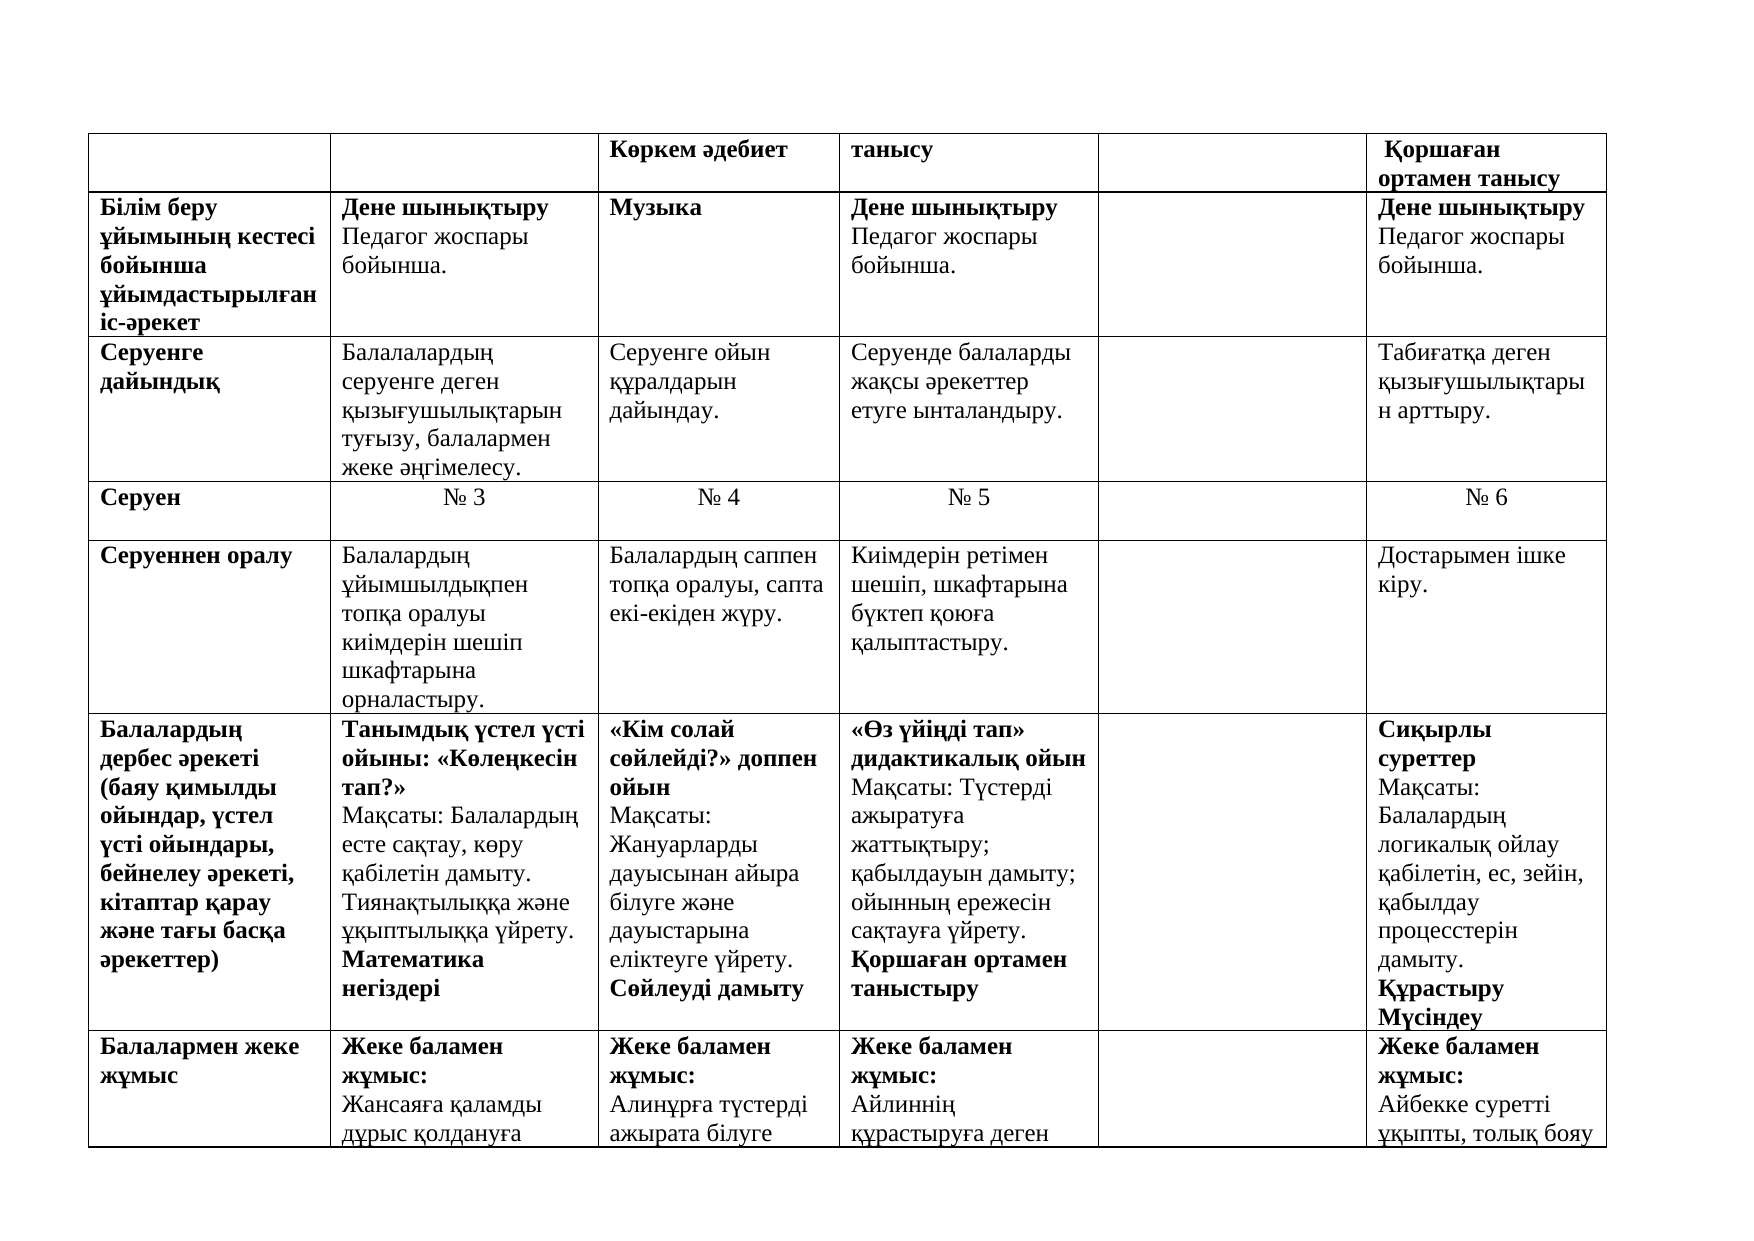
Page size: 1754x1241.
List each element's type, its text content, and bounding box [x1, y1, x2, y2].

table_cell Балалардың дербес әрекеті (баяу қимылды ойындар, үстел үсті ойындары, бейнелеу әрекеті, кітаптар қарау және тағы басқа әрекеттер) [89, 714, 330, 1030]
table_cell [1099, 541, 1366, 713]
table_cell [840, 134, 1098, 191]
table_cell Киімдерін ретімен шешіп, шкафтарына бүктеп қоюға қалыптастыру. [840, 541, 1098, 713]
table_cell [1099, 134, 1366, 191]
table_cell «Өз үйіңді тап» дидактикалық ойын Мақсаты: Түстерді ажыратуға жаттықтыру; қабылдауын дамыту; ойынның ережесін сақтауға үйрету. Қоршаған ортамен таныстыру [840, 714, 1098, 1030]
table_cell Достарымен ішке кіру. [1367, 541, 1606, 713]
table_cell [1099, 337, 1366, 481]
table_cell «Кім солай сөйлейді?» доппен ойын Мақсаты: Жануарларды дауысынан айыра білуге және дауыстарына еліктеуге үйрету. Сөйлеуді дамыту [599, 714, 839, 1030]
table_cell Музыка [599, 193, 839, 336]
table_cell Балалардың ұйымшылдықпен топқа оралуы киімдерін шешіп шкафтарына орналастыру. [331, 541, 598, 713]
table_cell Сиқырлы суреттер Мақсаты: Балалардың логикалық ойлау қабілетін, ес, зейін, қабылдау процесстерін дамыту. Құрастыру Мүсіндеу [1367, 714, 1606, 1030]
table_cell Серуенде балаларды жақсы әрекеттер етуге ынталандыру. [840, 337, 1098, 481]
table_cell Дене шынықтыру Педагог жоспары бойынша. [331, 193, 598, 336]
table_cell [1099, 482, 1366, 539]
table_cell [1099, 714, 1366, 1030]
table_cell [840, 1031, 1098, 1146]
table_cell № 3 [331, 482, 598, 539]
table_cell Балалардың саппен топқа оралуы, сапта екі-екіден жүру. [599, 541, 839, 713]
table_cell Серуенге ойын құралдарын дайындау. [599, 337, 839, 481]
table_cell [1367, 1031, 1606, 1146]
table_cell Серуеннен оралу [89, 541, 330, 713]
table_cell Дене шынықтыру Педагог жоспары бойынша. [840, 193, 1098, 336]
table_cell № 4 [599, 482, 839, 539]
table_cell Білім беру ұйымының кестесі бойынша ұйымдастырылған іс-әрекет [89, 193, 330, 336]
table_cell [89, 134, 330, 191]
table_cell № 5 [840, 482, 1098, 539]
table_cell Серуенге дайындық [89, 337, 330, 481]
table_cell Танымдық үстел үсті ойыны: «Көлеңкесін тап?» Мақсаты: Балалардың есте сақтау, көру қабілетін дамыту. Тиянақтылыққа және ұқыптылыққа үйрету. Математика негіздері [331, 714, 598, 1030]
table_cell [331, 134, 598, 191]
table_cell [331, 1031, 598, 1146]
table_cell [599, 1031, 839, 1146]
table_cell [1367, 134, 1606, 191]
table_cell [1099, 193, 1366, 336]
table_cell Серуен [89, 482, 330, 539]
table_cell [89, 1031, 330, 1146]
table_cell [599, 134, 839, 191]
table_cell Балалалардың серуенге деген қызығушылықтарын туғызу, балалармен жеке әңгімелесу. [331, 337, 598, 481]
table_cell Табиғатқа деген қызығушылықтарын арттыру. [1367, 337, 1606, 481]
table_cell [1099, 1031, 1366, 1146]
table_cell Дене шынықтыру Педагог жоспары бойынша. [1367, 193, 1606, 336]
table_cell № 6 [1367, 482, 1606, 539]
